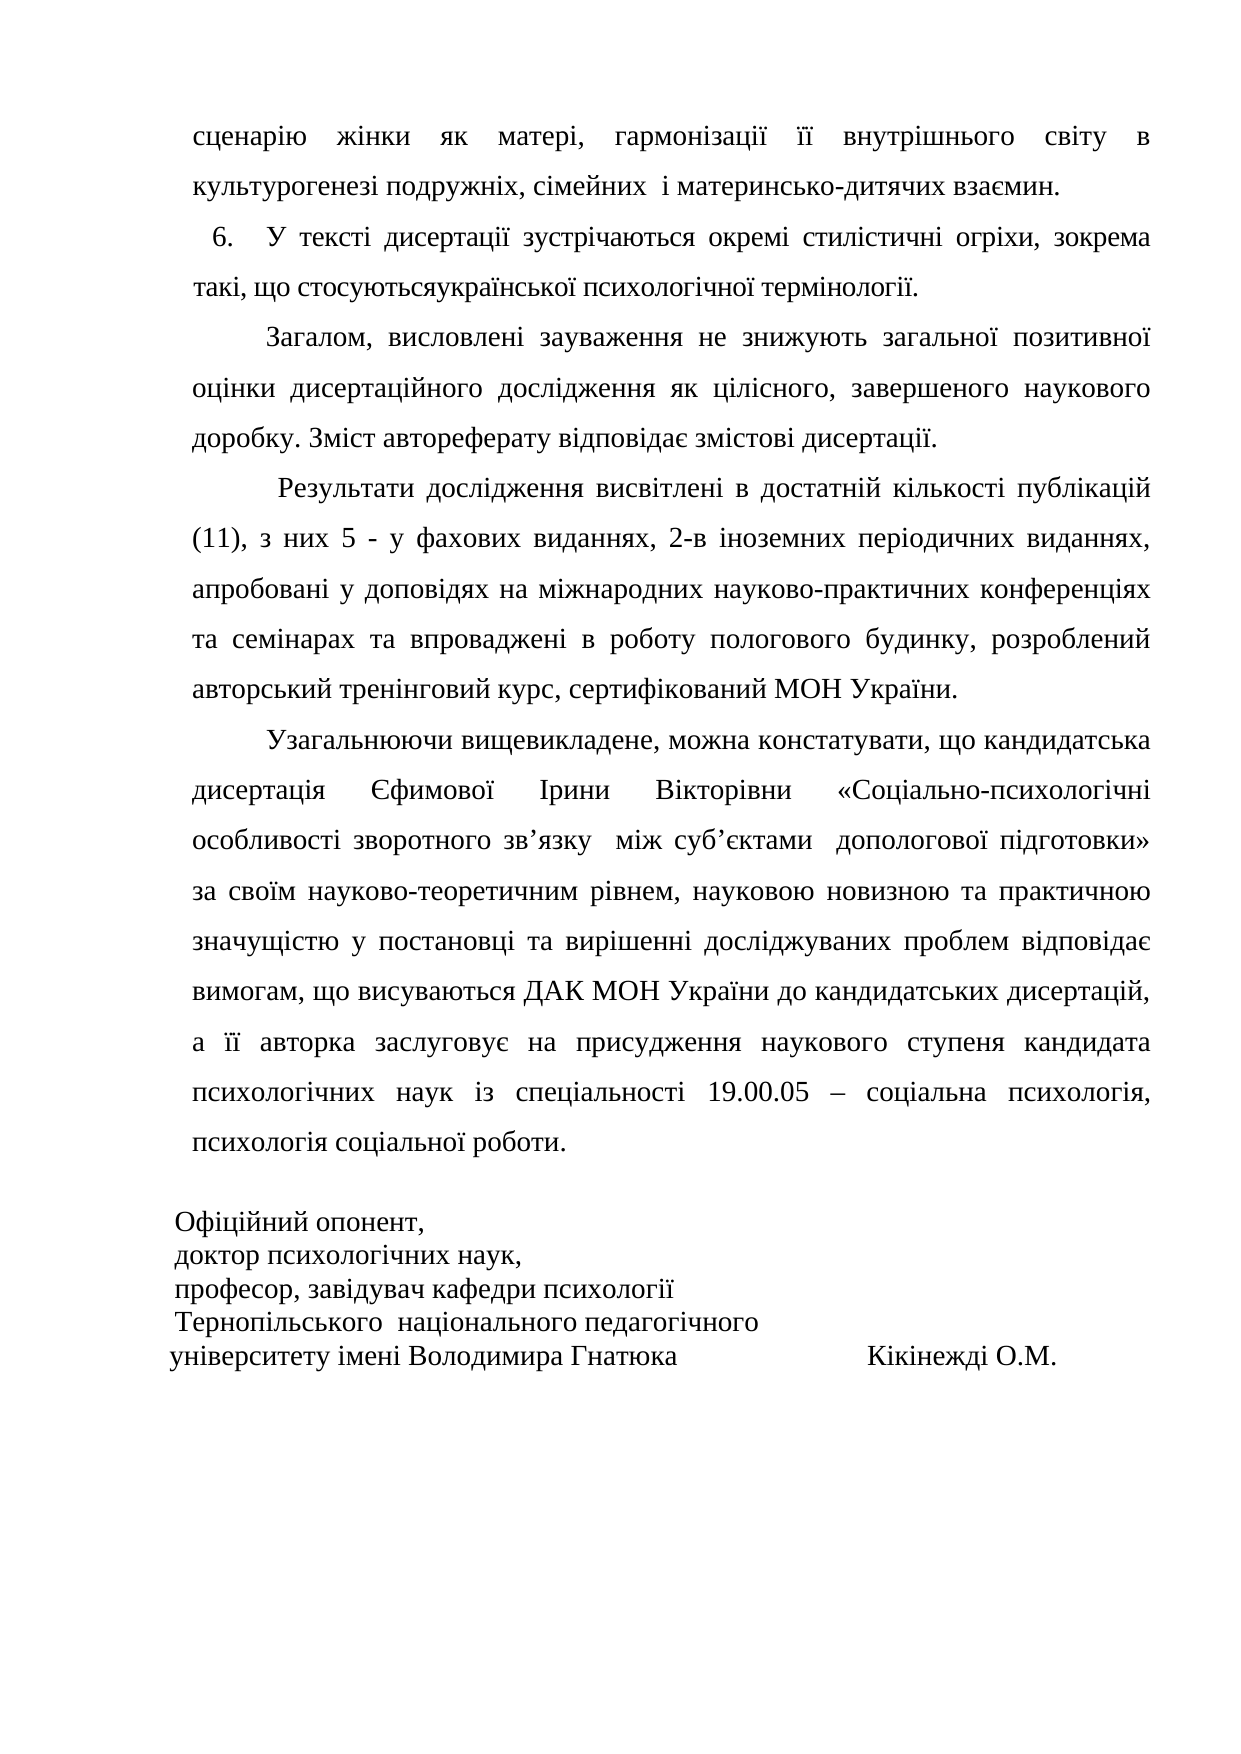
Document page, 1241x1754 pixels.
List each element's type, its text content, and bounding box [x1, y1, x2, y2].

list Загалом, висловлені зауваження не знижують загальної позитивної оцінки дисертаційного дослідження як цілісного, завершеного наукового доробку. Зміст автореферату відповідає змістові дисертації. [192, 319, 1152, 453]
list Узагальнюючи вищевикладене, можна констатувати, що кандидатська дисертація Єфимової Ірини Вікторівни «Соціально-психологічні особливості зворотного зв’язку між суб’єктами допологової підготовки» за своїм науково-теоретичним рівнем, науковою новизною та практичною значущістю у постановці та вирішенні досліджуваних проблем відповідає вимогам, що висуваються ДАК МОН України до кандидатських дисертацій, а її авторка заслуговує на присудження наукового ступеня кандидата психологічних наук із спеціальності 19.00.05 – соціальна психологія, психологія соціальної роботи. [192, 722, 1152, 1158]
text Тернопільського національного педагогічного [118, 1304, 1152, 1338]
text доктор психологічних наук, [118, 1237, 1152, 1271]
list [155, 118, 1152, 202]
text професор, завідувач кафедри психології [118, 1271, 1152, 1304]
list У тексті дисертації зустрічаються окремі стилістичні огріхи, зокрема такі, що стосуютьсяукраїнської психологічної термінології. [193, 219, 1152, 303]
list Результати дослідження висвітлені в достатній кількості публікацій (11), з них 5 - у фахових виданнях, 2-в іноземних періодичних виданнях, апробовані у доповідях на міжнародних науково-практичних конференціях та семінарах та впроваджені в роботу пологового будинку, розроблений авторський тренінговий курс, сертифікований МОН України. [192, 470, 1152, 705]
text Офіційний опонент, [118, 1204, 1152, 1237]
text університету імені Володимира Гнатюка Кікінежді О.М. [118, 1338, 1152, 1372]
